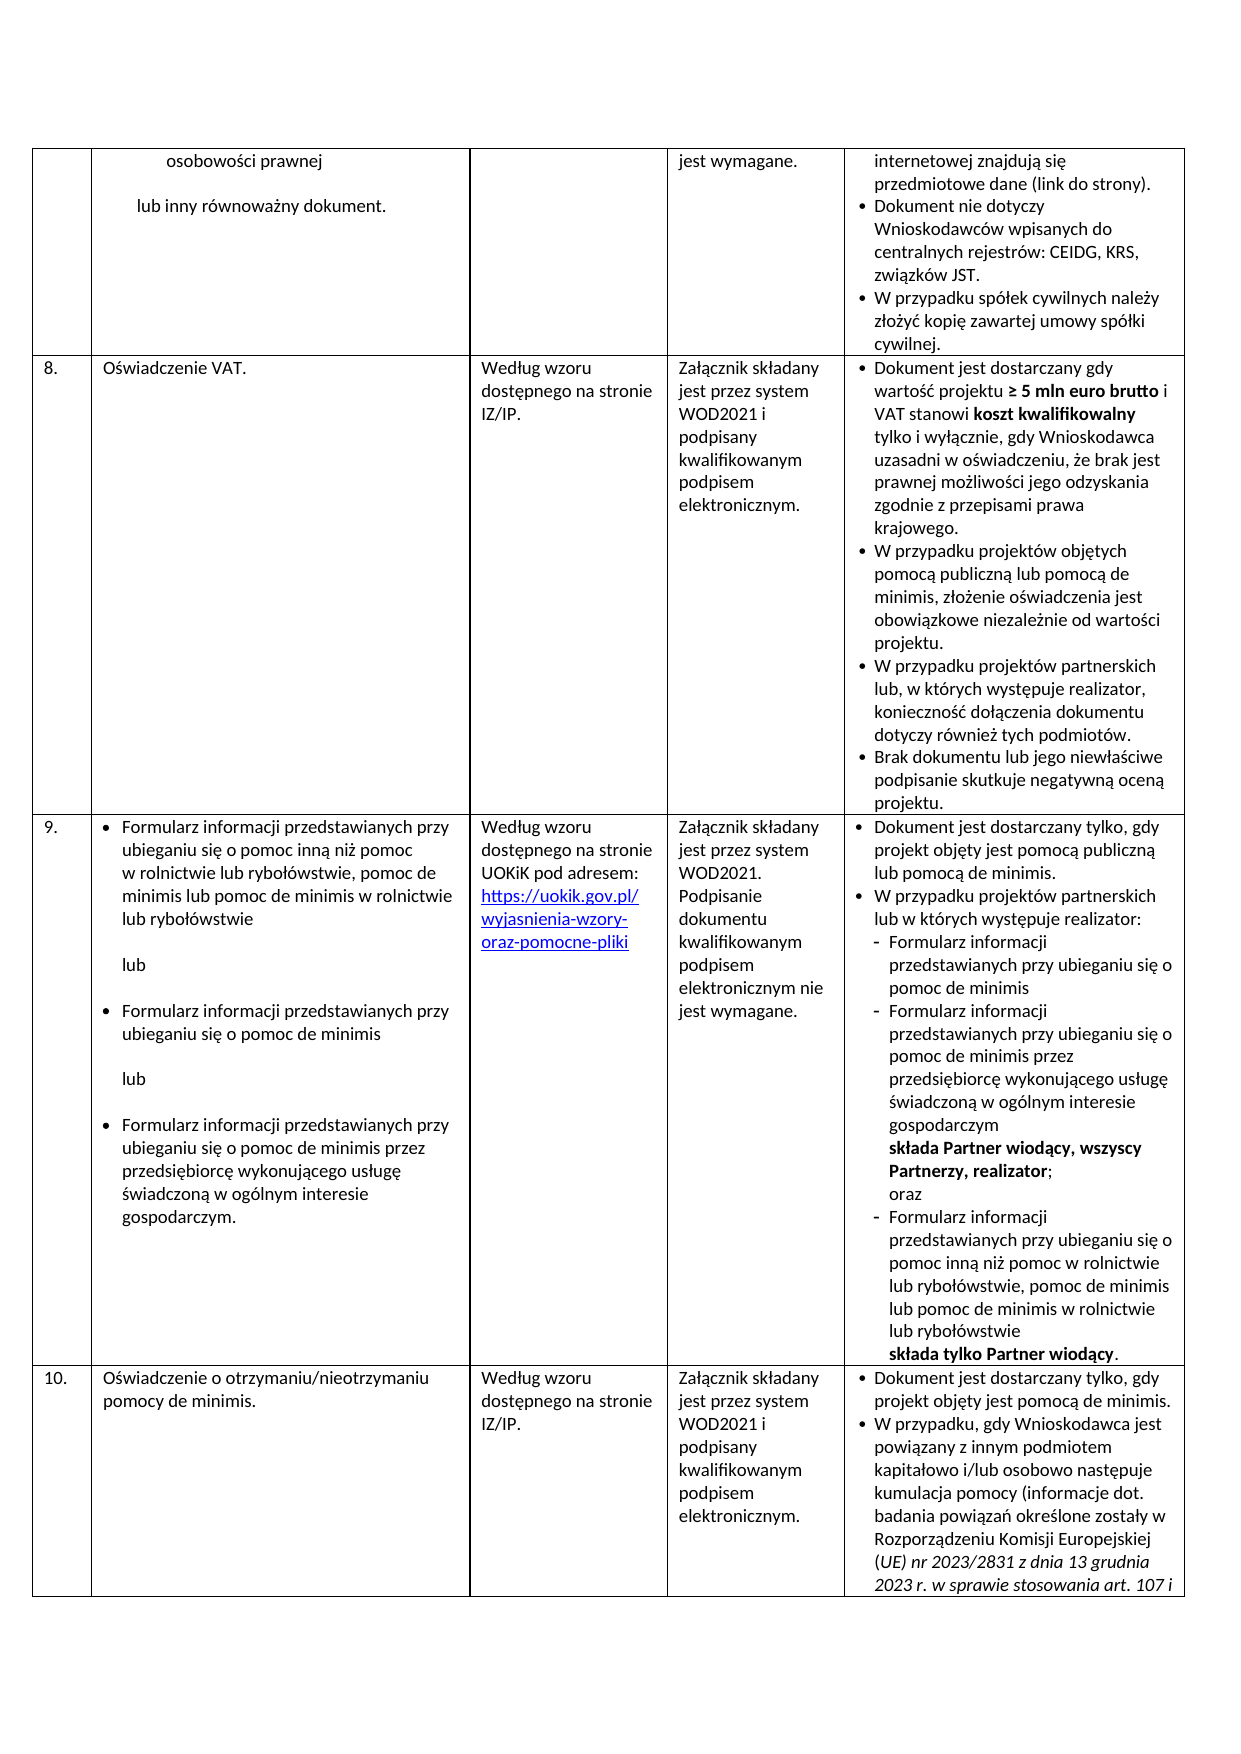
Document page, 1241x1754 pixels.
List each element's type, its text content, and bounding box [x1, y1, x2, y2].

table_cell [92, 149, 469, 355]
table_cell Formularz informacji przedstawianych przy ubieganiu się o pomoc inną niż pomoc w rolnictwie lub rybołówstwie, pomoc de minimis lub pomoc de minimis w rolnictwie lub rybołówstwie lub Formularz informacji przedstawianych przy ubieganiu się o pomoc de minimis lub Formularz informacji przedstawianych przy ubieganiu się o pomoc de minimis przez przedsiębiorcę wykonującego usługę świadczoną w ogólnym interesie gospodarczym. [92, 815, 469, 1365]
table_cell Dokument jest dostarczany gdy wartość projektu ≥ 5 mln euro brutto i VAT stanowi koszt kwalifikowalny tylko i wyłącznie, gdy Wnioskodawca uzasadni w oświadczeniu, że brak jest prawnej możliwości jego odzyskania zgodnie z przepisami prawa krajowego. W przypadku projektów objętych pomocą publiczną lub pomocą de minimis, złożenie oświadczenia jest obowiązkowe niezależnie od wartości projektu. W przypadku projektów partnerskich lub, w których występuje realizator, konieczność dołączenia dokumentu dotyczy również tych podmiotów. Brak dokumentu lub jego niewłaściwe podpisanie skutkuje negatywną oceną projektu. [845, 356, 1184, 814]
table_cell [845, 1366, 1184, 1596]
table_cell Załącznik składany jest przez system WOD2021 i podpisany kwalifikowanym podpisem elektronicznym. [668, 356, 844, 814]
table_cell Załącznik składany jest przez system WOD2021. Podpisanie dokumentu kwalifikowanym podpisem elektronicznym nie jest wymagane. [668, 815, 844, 1365]
table_cell Oświadczenie VAT. [92, 356, 469, 814]
table_cell 8. [33, 356, 91, 814]
table_cell 10. [33, 1366, 91, 1596]
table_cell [668, 149, 844, 355]
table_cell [471, 149, 667, 355]
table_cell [471, 1366, 667, 1596]
table_cell Dokument jest dostarczany tylko, gdy projekt objęty jest pomocą publiczną lub pomocą de minimis. W przypadku projektów partnerskich lub w których występuje realizator: Formularz informacji przedstawianych przy ubieganiu się o pomoc de minimis Formularz informacji przedstawianych przy ubieganiu się o pomoc de minimis przez przedsiębiorcę wykonującego usługę świadczoną w ogólnym interesie gospodarczym składa Partner wiodący, wszyscy Partnerzy, realizator; oraz Formularz informacji przedstawianych przy ubieganiu się o pomoc inną niż pomoc w rolnictwie lub rybołówstwie, pomoc de minimis lub pomoc de minimis w rolnictwie lub rybołówstwie składa tylko Partner wiodący. [845, 815, 1184, 1365]
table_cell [845, 149, 1184, 355]
table_cell 7. [33, 149, 91, 355]
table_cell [668, 1366, 844, 1596]
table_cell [92, 1366, 469, 1596]
table_cell Według wzoru dostępnego na stronie IZ/IP. [471, 356, 667, 814]
table_cell Według wzoru dostępnego na stronie UOKiK pod adresem: https://uokik.gov.pl/wyjasnienia-wzory-oraz-pomocne-pliki [471, 815, 667, 1365]
table_cell 9. [33, 815, 91, 1365]
